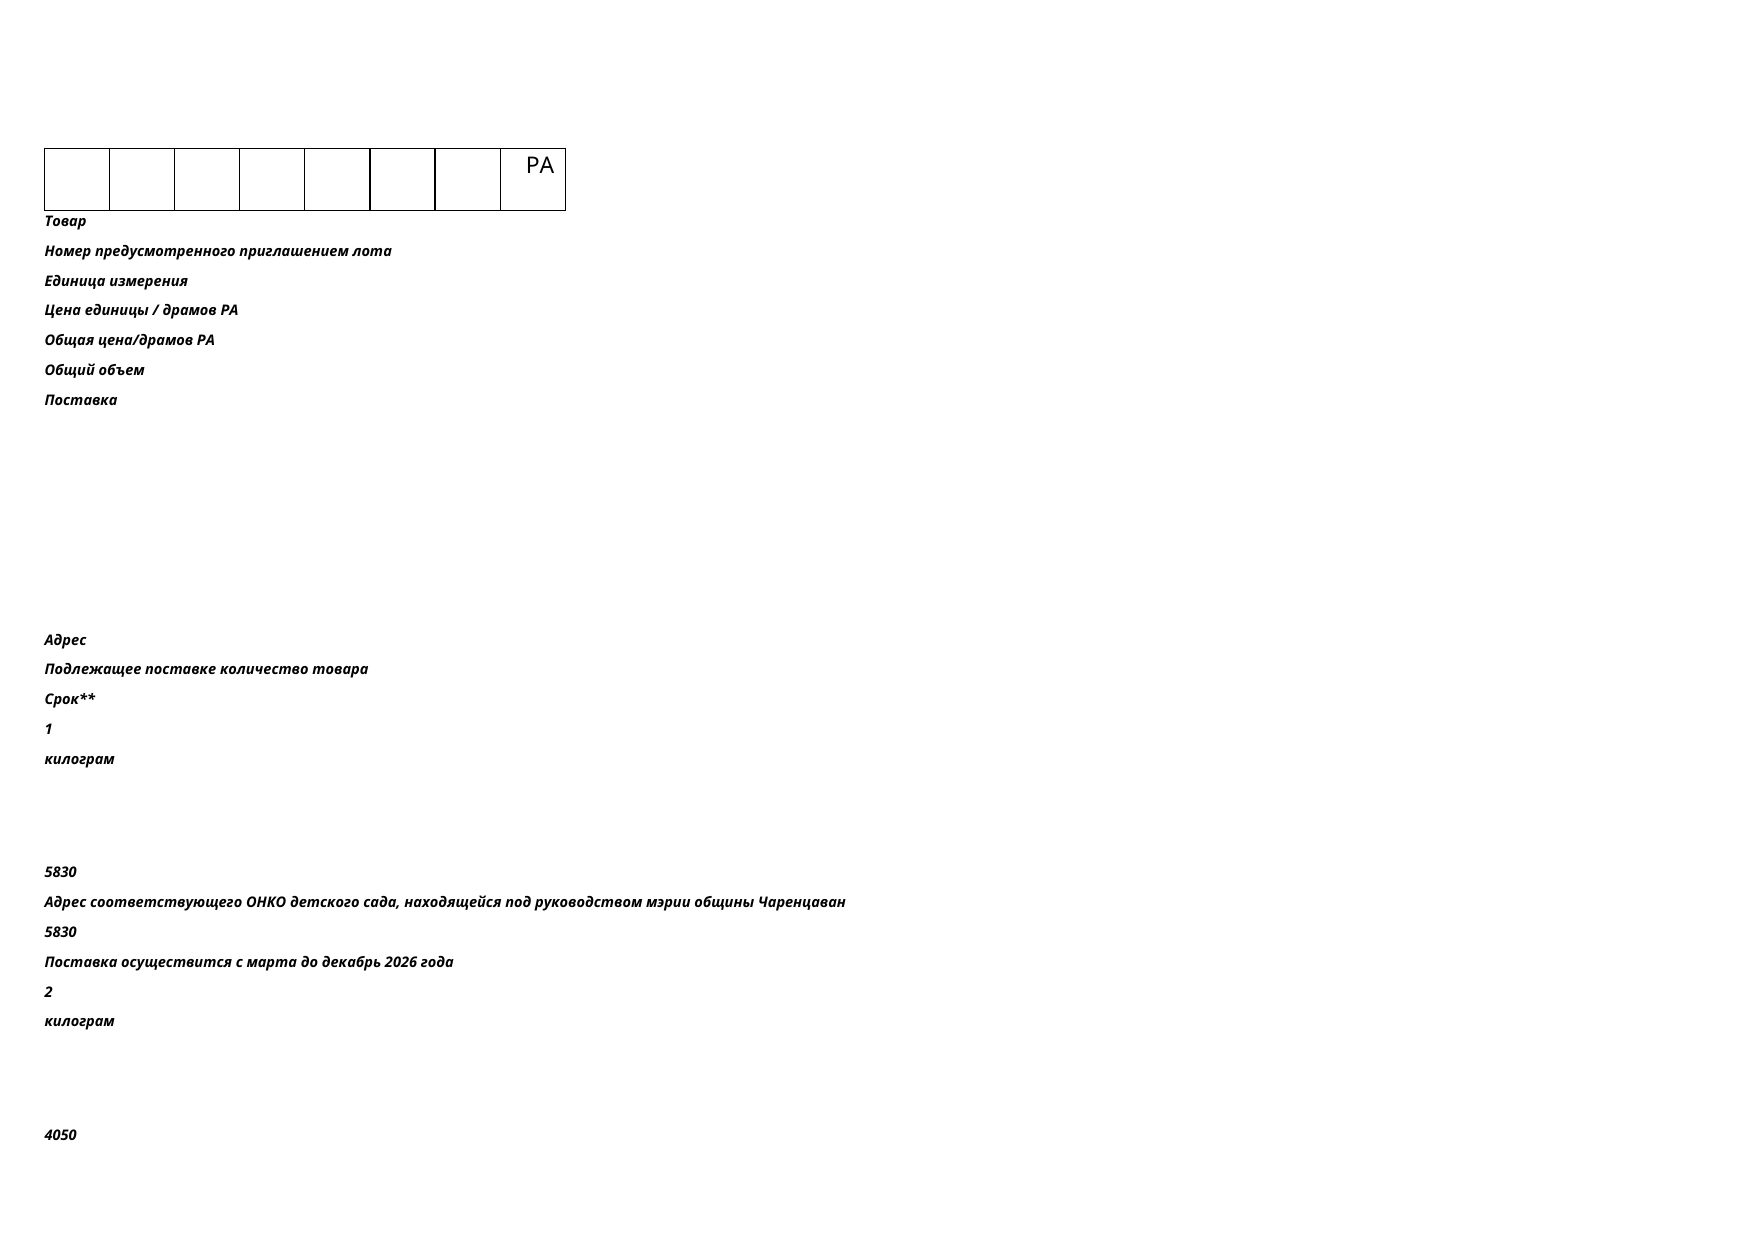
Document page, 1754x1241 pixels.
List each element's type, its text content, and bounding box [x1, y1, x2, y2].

text Драмов РА [511, 149, 554, 180]
